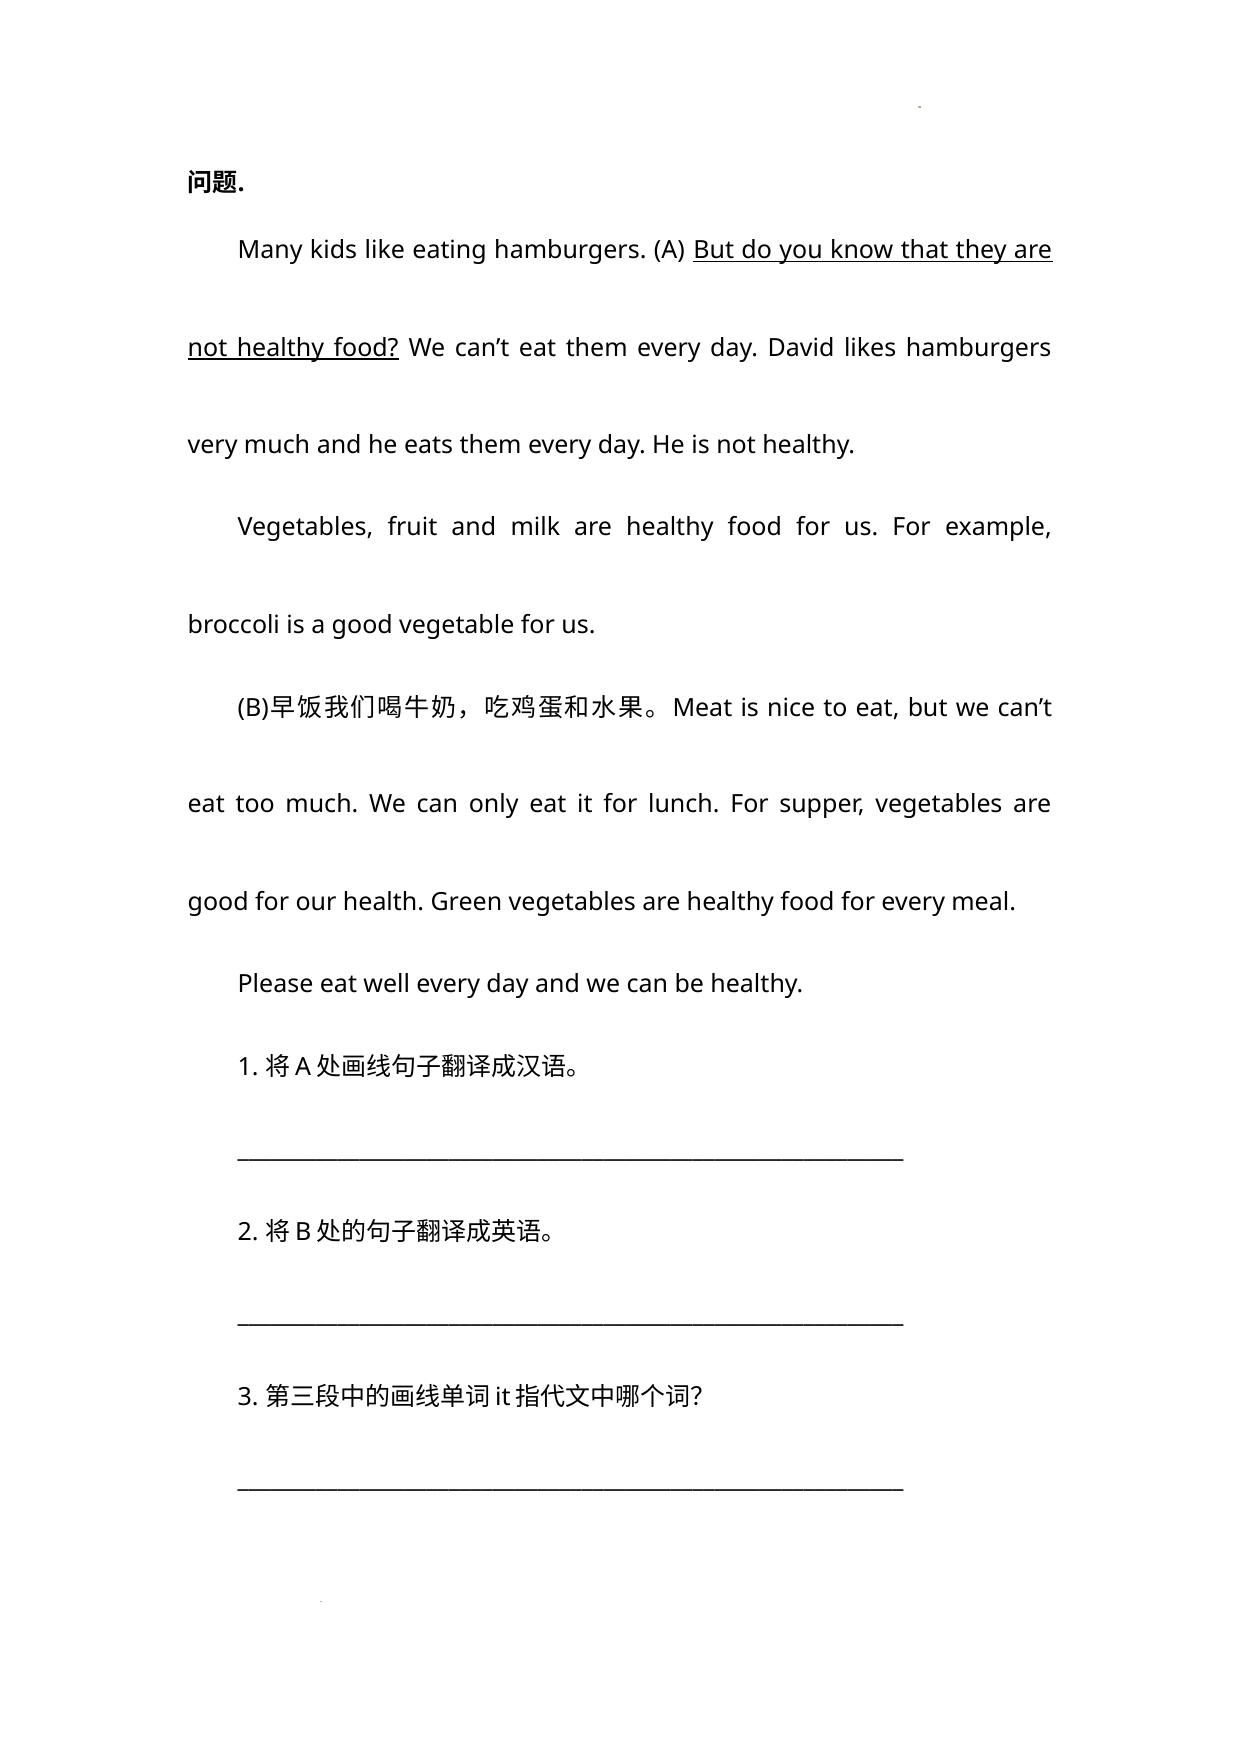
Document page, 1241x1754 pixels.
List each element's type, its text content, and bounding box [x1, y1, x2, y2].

text (B)早饭我们喝牛奶，吃鸡蛋和水果。Meat is nice to eat, but we can’t eat too much. We can only eat it for lunch. For supper, vegetables are good for our health. Green vegetables are healthy food for every meal. [187, 673, 1053, 933]
text Please eat well every day and we can be healthy. [187, 950, 1053, 1015]
text 3. 第三段中的画线单词it指代文中哪个词？ [187, 1362, 1053, 1427]
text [187, 162, 1053, 198]
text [187, 1445, 1053, 1510]
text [187, 1280, 1053, 1345]
text 1. 将A处画线句子翻译成汉语。 [187, 1032, 1053, 1097]
text ____________________________________________________________ [187, 1115, 1053, 1180]
text Vegetables, fruit and milk are healthy food for us. For example, broccoli is a good vegetable for us. [187, 493, 1053, 656]
text Many kids like eating hamburgers. (A) But do you know that they are not healthy food? We can’t eat them every day. David likes hamburgers very much and he eats them every day. He is not healthy. [187, 216, 1053, 476]
text 2. 将B处的句子翻译成英语。 [187, 1197, 1053, 1262]
